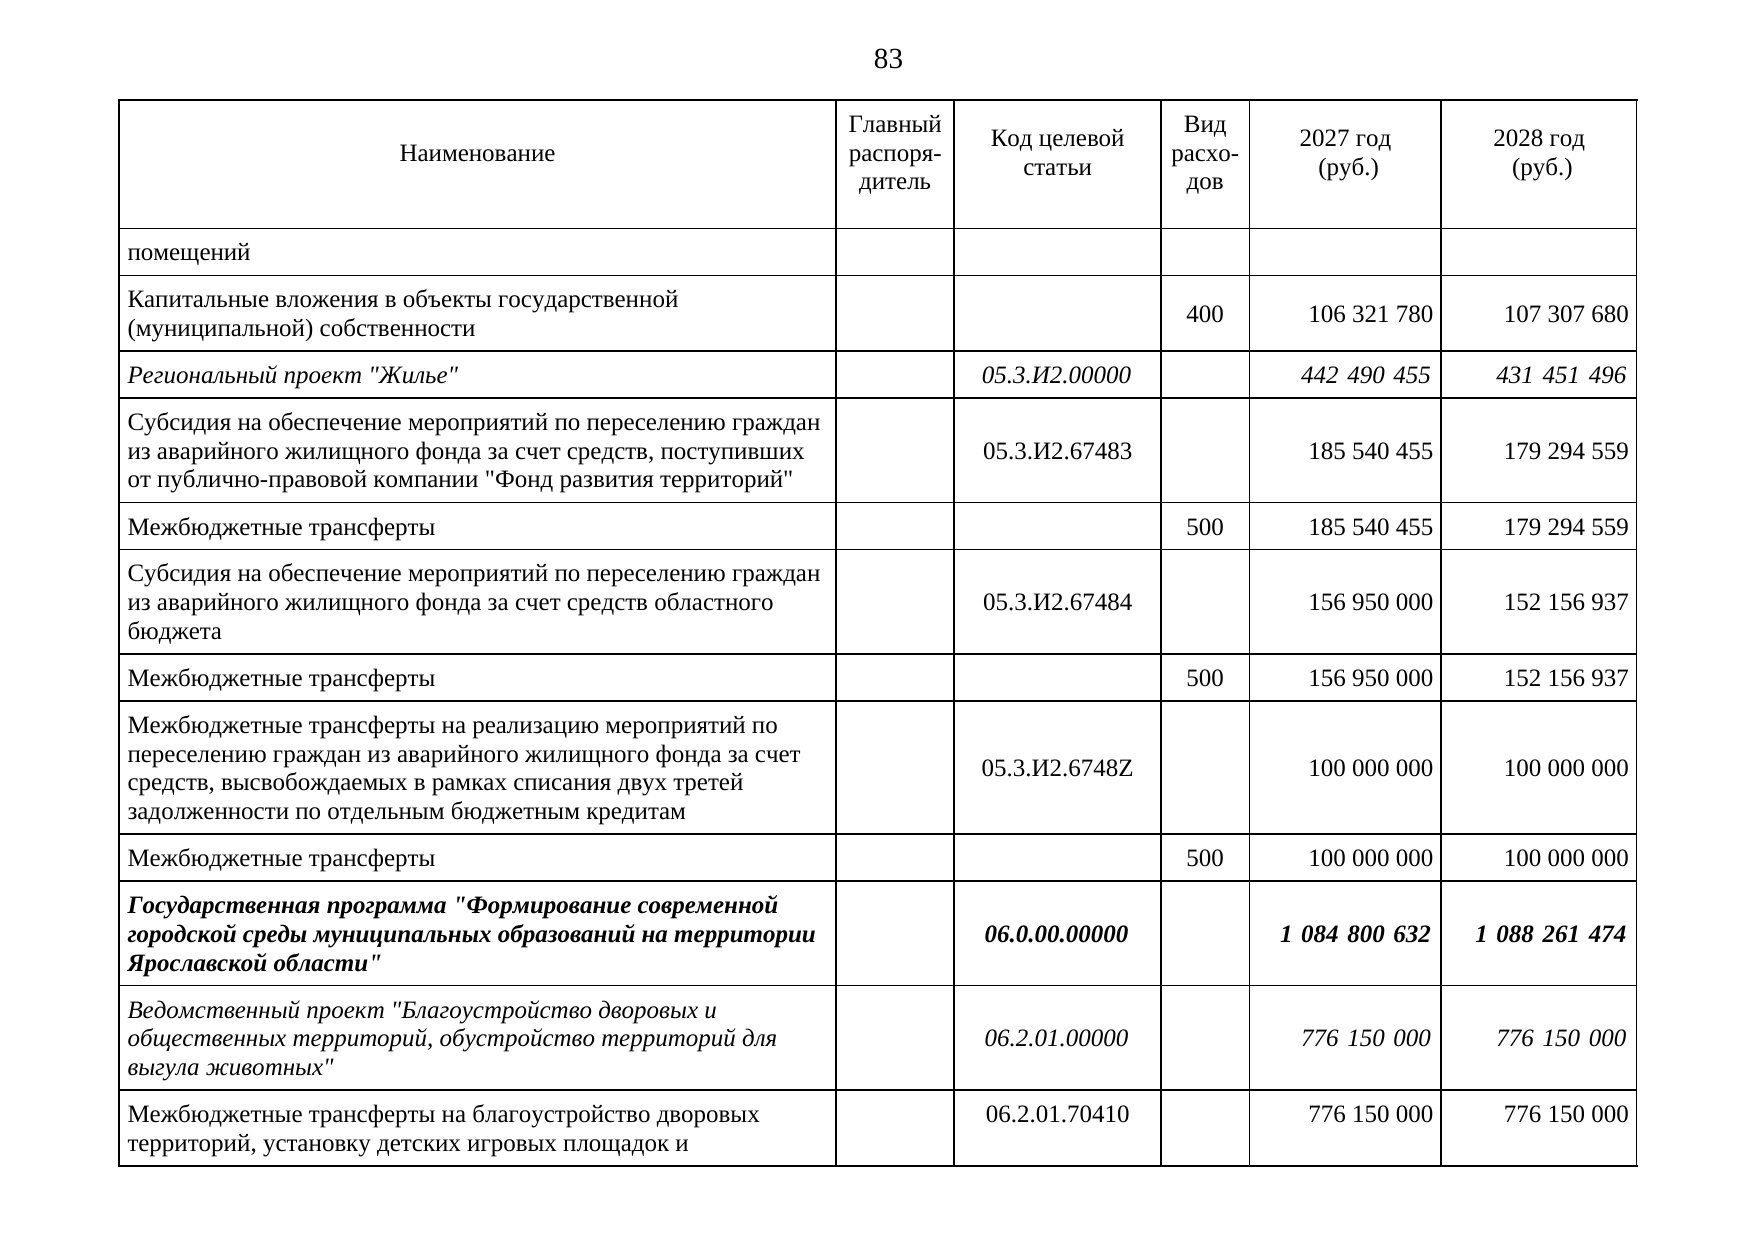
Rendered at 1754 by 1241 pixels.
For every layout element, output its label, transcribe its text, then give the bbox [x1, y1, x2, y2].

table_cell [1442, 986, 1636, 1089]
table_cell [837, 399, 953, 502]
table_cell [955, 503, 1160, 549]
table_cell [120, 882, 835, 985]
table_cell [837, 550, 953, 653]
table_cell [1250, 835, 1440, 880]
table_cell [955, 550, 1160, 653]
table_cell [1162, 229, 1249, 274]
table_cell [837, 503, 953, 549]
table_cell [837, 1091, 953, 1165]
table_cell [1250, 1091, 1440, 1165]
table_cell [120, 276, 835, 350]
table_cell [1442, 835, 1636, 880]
table_header Наименование [120, 101, 835, 227]
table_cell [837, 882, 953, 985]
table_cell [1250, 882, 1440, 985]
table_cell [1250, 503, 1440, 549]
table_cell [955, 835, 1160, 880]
table_header Главный распоря-дитель [837, 101, 953, 227]
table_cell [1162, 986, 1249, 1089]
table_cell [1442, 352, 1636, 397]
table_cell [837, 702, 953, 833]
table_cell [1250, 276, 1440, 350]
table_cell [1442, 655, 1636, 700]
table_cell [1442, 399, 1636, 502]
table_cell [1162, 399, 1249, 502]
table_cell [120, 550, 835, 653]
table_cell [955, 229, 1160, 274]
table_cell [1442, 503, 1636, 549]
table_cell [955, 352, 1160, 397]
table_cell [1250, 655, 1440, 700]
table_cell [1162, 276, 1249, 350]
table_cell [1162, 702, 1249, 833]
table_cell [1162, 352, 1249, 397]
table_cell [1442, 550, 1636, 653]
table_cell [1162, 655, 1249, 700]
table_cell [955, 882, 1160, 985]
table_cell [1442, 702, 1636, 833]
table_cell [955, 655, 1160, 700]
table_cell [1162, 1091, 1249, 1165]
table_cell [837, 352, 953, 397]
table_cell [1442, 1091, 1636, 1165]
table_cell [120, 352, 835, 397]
table_header 2028 год (руб.) [1442, 101, 1636, 227]
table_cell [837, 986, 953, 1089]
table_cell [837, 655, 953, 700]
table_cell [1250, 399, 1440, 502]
table_header Вид расхо- дов [1162, 101, 1249, 227]
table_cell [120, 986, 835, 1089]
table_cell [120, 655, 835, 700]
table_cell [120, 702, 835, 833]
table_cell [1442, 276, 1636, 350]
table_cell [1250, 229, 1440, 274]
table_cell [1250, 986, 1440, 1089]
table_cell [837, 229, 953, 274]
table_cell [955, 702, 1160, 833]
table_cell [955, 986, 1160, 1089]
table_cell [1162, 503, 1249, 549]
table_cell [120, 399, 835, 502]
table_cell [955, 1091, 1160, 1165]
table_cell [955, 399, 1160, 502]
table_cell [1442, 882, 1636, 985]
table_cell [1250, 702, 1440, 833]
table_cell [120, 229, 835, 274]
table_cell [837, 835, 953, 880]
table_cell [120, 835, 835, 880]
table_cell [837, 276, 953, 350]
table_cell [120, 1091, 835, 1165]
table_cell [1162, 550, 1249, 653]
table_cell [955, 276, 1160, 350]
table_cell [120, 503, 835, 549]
table_header Код целевой статьи [955, 101, 1160, 227]
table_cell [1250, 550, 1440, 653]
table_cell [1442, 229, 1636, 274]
table_header 2027 год (руб.) [1250, 101, 1440, 227]
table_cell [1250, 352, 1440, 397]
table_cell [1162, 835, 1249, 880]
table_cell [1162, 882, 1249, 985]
